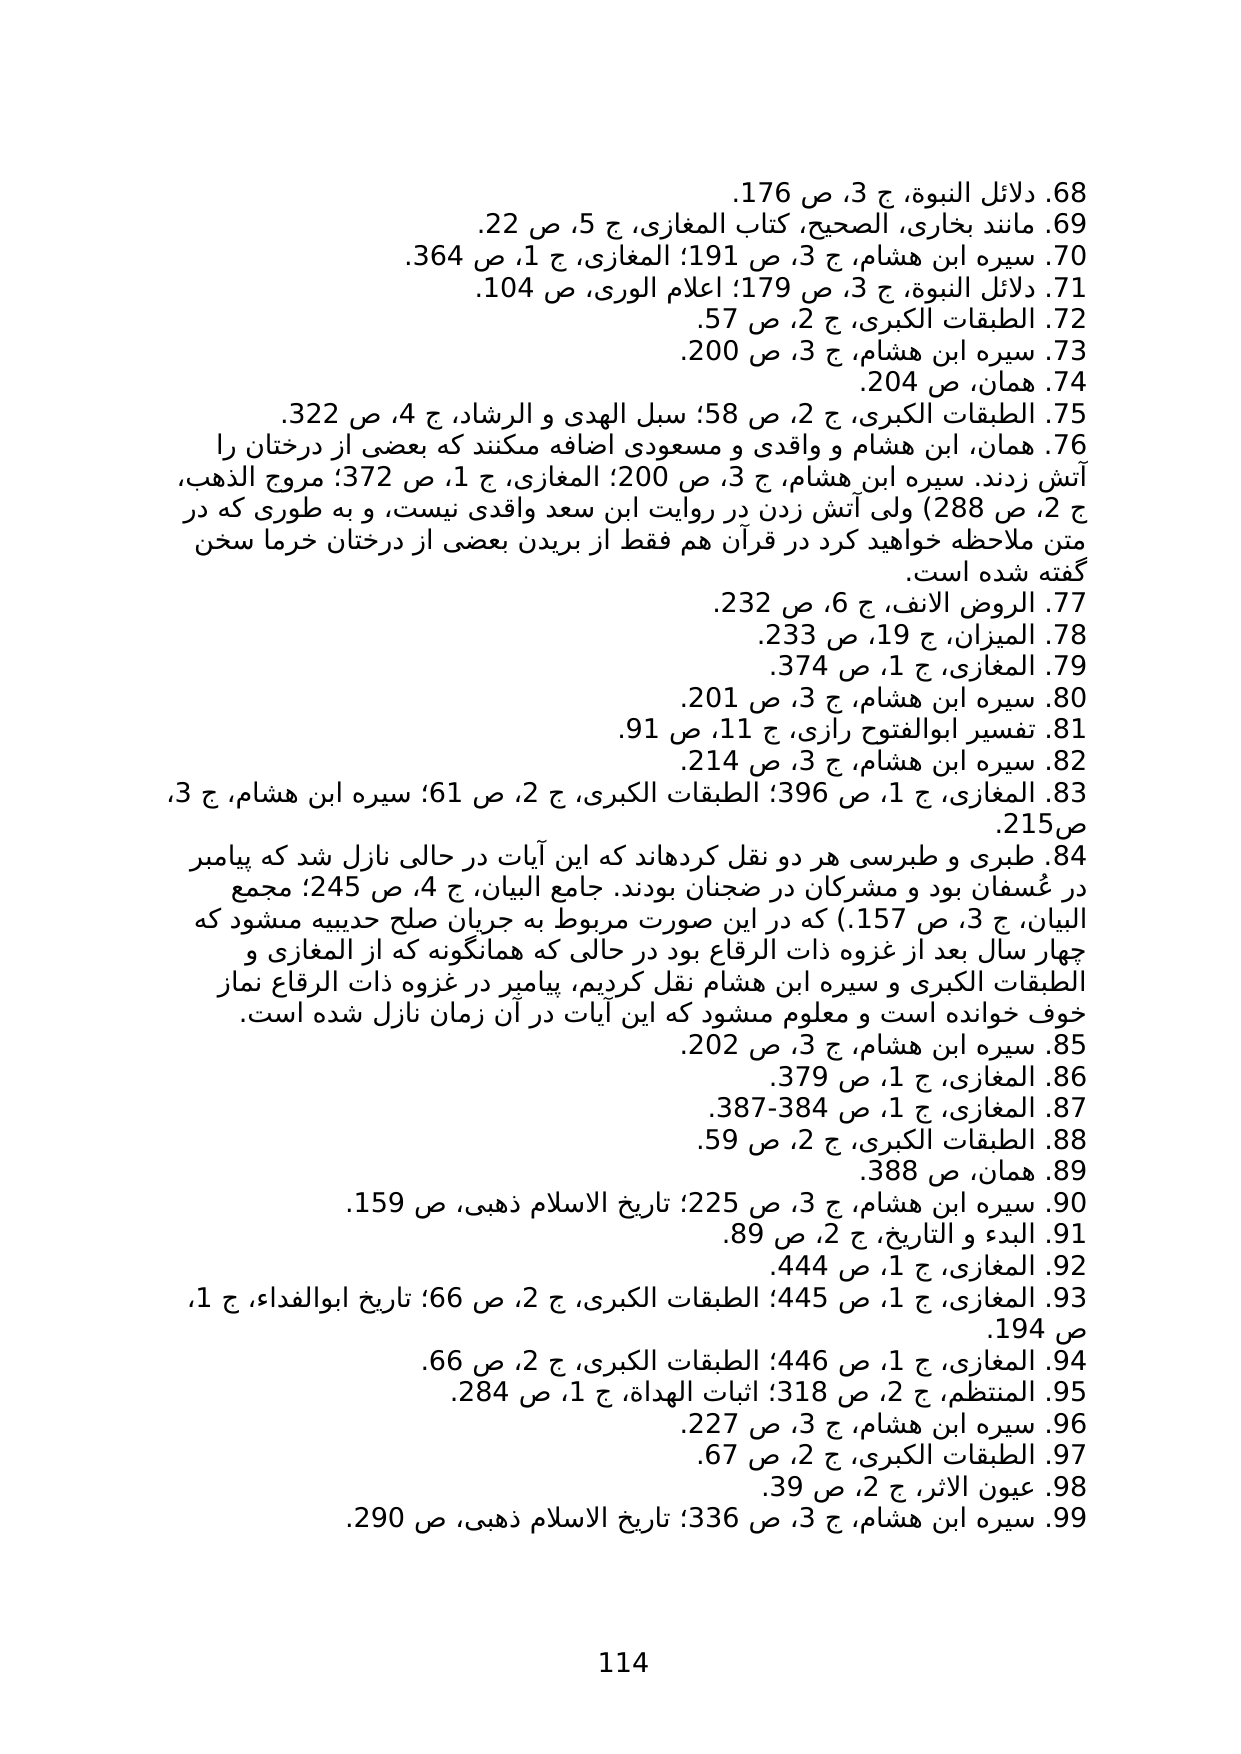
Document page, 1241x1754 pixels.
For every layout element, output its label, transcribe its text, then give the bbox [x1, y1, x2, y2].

text 69. مانند بخارى، الصحيح، كتاب المغازى، ج 5، ص 22. [159, 209, 1087, 240]
text 81. تفسير ابوالفتوح رازى، ج 11، ص 91. [159, 714, 1087, 745]
text 79. المغازى، ج 1، ص 374. [159, 651, 1087, 682]
text 74. همان، ص 204. [159, 367, 1087, 398]
text 93. المغازى، ج 1، ص 445؛ الطبقات الكبرى، ج 2، ص 66؛ تاريخ ابوالفداء، ج 1، ص 194. [159, 1282, 1087, 1345]
text 91. البدء و التاريخ، ج 2، ص 89. [159, 1219, 1087, 1250]
text 83. المغازى، ج 1، ص 396؛ الطبقات الكبرى، ج 2، ص 61؛ سيره ابن هشام، ج 3، ص215. [159, 777, 1087, 840]
text 99. سيره ابن هشام، ج 3، ص 336؛ تاريخ الاسلام ذهبى، ص 290. [159, 1503, 1087, 1534]
text 82. سيره ابن هشام، ج 3، ص 214. [159, 745, 1087, 777]
text 94. المغازى، ج 1، ص 446؛ الطبقات الكبرى، ج 2، ص 66. [159, 1345, 1087, 1377]
text 76. همان، ابن هشام و واقدى و مسعودى اضافه مى‏كنند كه بعضى از درختان را آتش زدند. سيره ابن هشام، ج 3، ص 200؛ المغازى، ج 1، ص 372؛ مروج الذهب، ج 2، ص 288) ولى آتش زدن در روايت ابن سعد واقدى نيست، و به طورى كه در متن ملاحظه خواهيد كرد در قرآن هم فقط از بريدن بعضى از درختان خرما سخن گفته شده است. [159, 430, 1087, 587]
text 98. عيون الاثر، ج 2، ص 39. [159, 1471, 1087, 1503]
text 84. طبرى و طبرسى هر دو نقل كرده‏اند كه اين آيات در حالى نازل شد كه پيامبر در عُسفان بود و مشركان در ضجنان بودند. جامع البيان، ج 4، ص 245؛ مجمع البيان، ج 3، ص 157.) كه در اين صورت مربوط به جريان صلح حديبيه مى‏شود كه چهار سال بعد از غزوه ذات الرقاع بود در حالى كه همانگونه كه از المغازى و الطبقات الكبرى و سيره ابن هشام نقل كرديم، پيامبر در غزوه ذات الرقاع نماز خوف خوانده است و معلوم مى‏شود كه اين آيات در آن زمان نازل شده است. [159, 840, 1087, 1029]
text 68. دلائل النبوة، ج 3، ص 176. [159, 177, 1087, 209]
text 70. سيره ابن هشام، ج 3، ص 191؛ المغازى، ج 1، ص 364. [159, 240, 1087, 272]
text 86. المغازى، ج 1، ص 379. [159, 1061, 1087, 1092]
text 75. الطبقات الكبرى، ج 2، ص 58؛ سبل الهدى و الرشاد، ج 4، ص 322. [159, 398, 1087, 430]
text 78. الميزان، ج 19، ص 233. [159, 619, 1087, 651]
text 71. دلائل النبوة، ج 3، ص 179؛ اعلام الورى، ص 104. [159, 272, 1087, 303]
text 73. سيره ابن هشام، ج 3، ص 200. [159, 335, 1087, 367]
text 95. المنتظم، ج 2، ص 318؛ اثبات الهداة، ج 1، ص 284. [159, 1377, 1087, 1408]
text 90. سيره ابن هشام، ج 3، ص 225؛ تاريخ الاسلام ذهبى، ص 159. [159, 1187, 1087, 1219]
text 89. همان، ص 388. [159, 1156, 1087, 1187]
text 88. الطبقات الكبرى، ج 2، ص 59. [159, 1124, 1087, 1156]
text 85. سيره ابن هشام، ج 3، ص 202. [159, 1029, 1087, 1061]
text 77. الروض الانف، ج 6، ص 232. [159, 587, 1087, 619]
text 97. الطبقات الكبرى، ج 2، ص 67. [159, 1440, 1087, 1471]
text 96. سيره ابن هشام، ج 3، ص 227. [159, 1408, 1087, 1440]
text 87. المغازى، ج 1، ص 384-387. [159, 1092, 1087, 1124]
text 92. المغازى، ج 1، ص 444. [159, 1250, 1087, 1282]
text 80. سيره ابن هشام، ج 3، ص 201. [159, 682, 1087, 714]
text 72. الطبقات الكبرى، ج 2، ص 57. [159, 303, 1087, 335]
